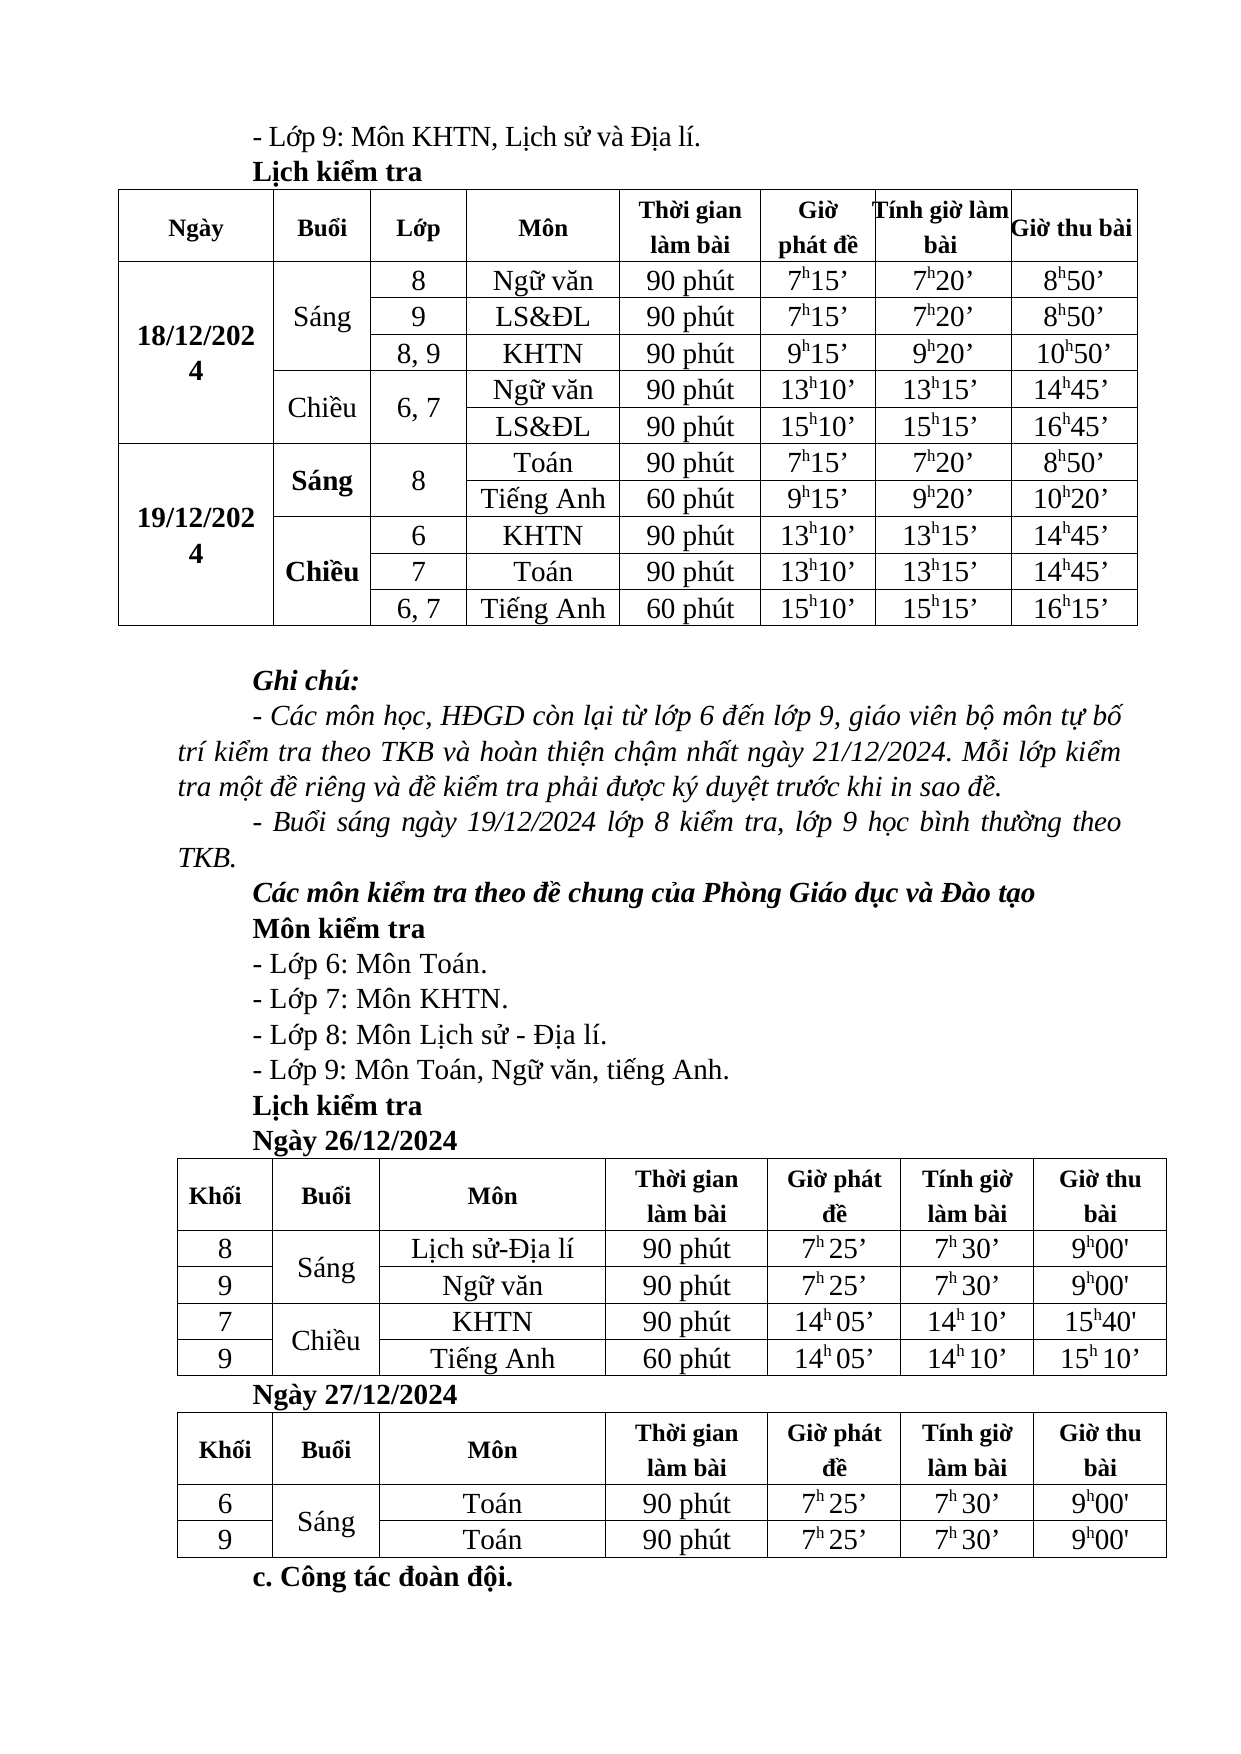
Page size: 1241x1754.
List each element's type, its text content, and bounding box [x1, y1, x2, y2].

table_cell 13h15’ [876, 517, 1011, 552]
table_cell 13h10’ [761, 371, 875, 407]
table_cell 6, 7 [371, 590, 466, 625]
table_header Môn [467, 190, 619, 261]
text Môn kiểm tra [177, 910, 1122, 945]
table_cell 7h20’ [876, 262, 1011, 297]
table_cell 8, 9 [371, 335, 466, 370]
table_header Giờ phát đề [768, 1159, 900, 1229]
table_cell 7 [371, 554, 466, 589]
table_header Buổi [274, 190, 370, 261]
table_cell Sáng [273, 1485, 379, 1557]
table_cell Ngữ văn [467, 371, 619, 407]
text - Lớp 9: Môn Toán, Ngữ văn, tiếng Anh. [177, 1051, 1122, 1087]
table_cell 16h15’ [1012, 590, 1137, 625]
table_header Giờ thu bài [1012, 190, 1137, 261]
table_cell 8h50’ [1012, 262, 1137, 297]
table_cell 7h 25’ [768, 1267, 900, 1302]
table_cell 60 phút [606, 1340, 767, 1375]
text - Lớp 6: Môn Toán. [177, 945, 1122, 981]
table_cell Chiều [273, 1304, 379, 1375]
table_header Ngày [119, 190, 273, 261]
table_cell Lịch sử-Địa lí [380, 1231, 605, 1266]
table_cell 7h 25’ [768, 1521, 900, 1557]
table_cell KHTN [467, 517, 619, 552]
table_cell 60 phút [620, 590, 760, 625]
table_cell LS&ĐL [467, 408, 619, 443]
table_cell 16h45’ [1012, 408, 1137, 443]
table_cell 9 [178, 1521, 272, 1557]
table_cell 8h50’ [1012, 298, 1137, 334]
table_cell 14h45’ [1012, 554, 1137, 589]
table_cell Toán [467, 554, 619, 589]
text Lịch kiểm tra [177, 1087, 1122, 1122]
table_cell Sáng [273, 1231, 379, 1302]
table_cell 6, 7 [371, 371, 466, 443]
text Các môn kiểm tra theo đề chung của Phòng Giáo dục và Đào tạo [177, 874, 1122, 910]
table_cell 15h10’ [761, 408, 875, 443]
table_cell 7h15’ [761, 298, 875, 334]
table_cell 9h15’ [761, 481, 875, 516]
table_cell 10h20’ [1012, 481, 1137, 516]
table_cell Toán [380, 1485, 605, 1520]
table_header Thời gian làm bài [620, 190, 760, 261]
table_cell 90 phút [606, 1521, 767, 1557]
table_cell 9 [178, 1267, 272, 1302]
text Lịch kiểm tra [177, 153, 1122, 189]
table_cell 15h10’ [761, 590, 875, 625]
table_cell 9 [178, 1340, 272, 1375]
table_header Giờ phát đề [768, 1413, 900, 1484]
table_cell 90 phút [606, 1485, 767, 1520]
table_cell 7h 25’ [768, 1231, 900, 1266]
table_header Thời gian làm bài [606, 1159, 767, 1229]
table_cell Sáng [274, 262, 370, 370]
table_header Giờ thu bài [1034, 1159, 1166, 1229]
text - Lớp 8: Môn Lịch sử - Địa lí. [177, 1016, 1122, 1051]
table_cell 13h15’ [876, 554, 1011, 589]
table_cell 90 phút [620, 517, 760, 552]
table_cell 13h10’ [761, 517, 875, 552]
table_cell 6 [371, 517, 466, 552]
table_header Môn [380, 1413, 605, 1484]
table_header Buổi [273, 1159, 379, 1229]
table_cell 13h10’ [761, 554, 875, 589]
table_cell 90 phút [606, 1304, 767, 1339]
table_cell 14h45’ [1012, 371, 1137, 407]
table_cell 7h 30’ [901, 1267, 1033, 1302]
table_cell 15h15’ [876, 590, 1011, 625]
table_cell 14h 05’ [768, 1340, 900, 1375]
table_cell 7h15’ [761, 262, 875, 297]
table_header Giờ thu bài [1034, 1413, 1166, 1484]
table_cell 14h 05’ [768, 1304, 900, 1339]
table_cell 13h15’ [876, 371, 1011, 407]
table_cell Ngữ văn [380, 1267, 605, 1302]
table_cell LS&ĐL [467, 298, 619, 334]
table_cell KHTN [467, 335, 619, 370]
text - Các môn học, HĐGD còn lại từ lớp 6 đến lớp 9, giáo viên bộ môn tự bố trí kiểm tra theo TKB và hoàn thiện chậm nhất ngày 21/12/2024. Mỗi lớp kiểm tra một đề riêng và đề kiểm tra phải được ký duyệt trước khi in sao đề. [177, 697, 1122, 803]
table_cell 10h50’ [1012, 335, 1137, 370]
table_cell Ngữ văn [467, 262, 619, 297]
table_cell 90 phút [606, 1267, 767, 1302]
table_cell 90 phút [620, 335, 760, 370]
table_header Lớp [371, 190, 466, 261]
table_cell KHTN [380, 1304, 605, 1339]
table_header Khối [178, 1413, 272, 1484]
table_cell 60 phút [620, 481, 760, 516]
table_cell 9h00' [1034, 1267, 1166, 1302]
table_cell 14h 10’ [901, 1304, 1033, 1339]
text Ghi chú: [177, 662, 1122, 697]
table_cell 9h00' [1034, 1521, 1166, 1557]
table_cell 90 phút [620, 262, 760, 297]
table_cell 14h 10’ [901, 1340, 1033, 1375]
table_cell Toán [380, 1521, 605, 1557]
table_header Tính giờ làm bài [876, 190, 1011, 261]
table_header Buổi [273, 1413, 379, 1484]
text Ngày 26/12/2024 [177, 1122, 1122, 1158]
text c. Công tác đoàn đội. [177, 1558, 1122, 1593]
table_header Giờ phát đề [761, 190, 875, 261]
table_cell 15h 10’ [1034, 1340, 1166, 1375]
table_cell 9h20’ [876, 335, 1011, 370]
table_cell 15h15’ [876, 408, 1011, 443]
table_cell 9h20’ [876, 481, 1011, 516]
table_cell Tiếng Anh [467, 481, 619, 516]
table_cell 9h00' [1034, 1231, 1166, 1266]
table_cell 8 [371, 444, 466, 516]
table_cell 15h40' [1034, 1304, 1166, 1339]
table_cell Chiều [274, 517, 370, 625]
text Ngày 27/12/2024 [177, 1376, 1122, 1412]
table_cell 14h45’ [1012, 517, 1137, 552]
table_cell 7h15’ [761, 444, 875, 479]
table_cell 18/12/2024 [119, 262, 273, 443]
table_cell 9h15’ [761, 335, 875, 370]
table_cell 6 [178, 1485, 272, 1520]
table_cell 8 [178, 1231, 272, 1266]
text - Lớp 7: Môn KHTN. [177, 981, 1122, 1016]
table_cell 7h 30’ [901, 1485, 1033, 1520]
table_cell 7h 25’ [768, 1485, 900, 1520]
table_cell Sáng [274, 444, 370, 516]
table_cell 9h00' [1034, 1485, 1166, 1520]
table_cell Tiếng Anh [380, 1340, 605, 1375]
table_cell 90 phút [620, 408, 760, 443]
table_header Khối [178, 1159, 272, 1229]
table_cell 7h 30’ [901, 1521, 1033, 1557]
table_cell 7 [178, 1304, 272, 1339]
table_cell 9 [371, 298, 466, 334]
table_header Tính giờ làm bài [901, 1413, 1033, 1484]
table_cell 90 phút [606, 1231, 767, 1266]
table_header Tính giờ làm bài [901, 1159, 1033, 1229]
text - Lớp 9: Môn KHTN, Lịch sử và Địa lí. [177, 118, 1122, 153]
table_cell 90 phút [620, 444, 760, 479]
table_cell Tiếng Anh [467, 590, 619, 625]
text - Buổi sáng ngày 19/12/2024 lớp 8 kiểm tra, lớp 9 học bình thường theo TKB. [177, 803, 1122, 874]
table_header Môn [380, 1159, 605, 1229]
table_cell 19/12/2024 [119, 444, 273, 625]
table_cell Chiều [274, 371, 370, 443]
table_cell 90 phút [620, 371, 760, 407]
table_cell 7h20’ [876, 298, 1011, 334]
table_cell 8 [371, 262, 466, 297]
table_cell 90 phút [620, 298, 760, 334]
table_cell 8h50’ [1012, 444, 1137, 479]
table_cell 90 phút [620, 554, 760, 589]
table_cell 7h20’ [876, 444, 1011, 479]
table_cell Toán [467, 444, 619, 479]
table_header Thời gian làm bài [606, 1413, 767, 1484]
table_cell 7h 30’ [901, 1231, 1033, 1266]
